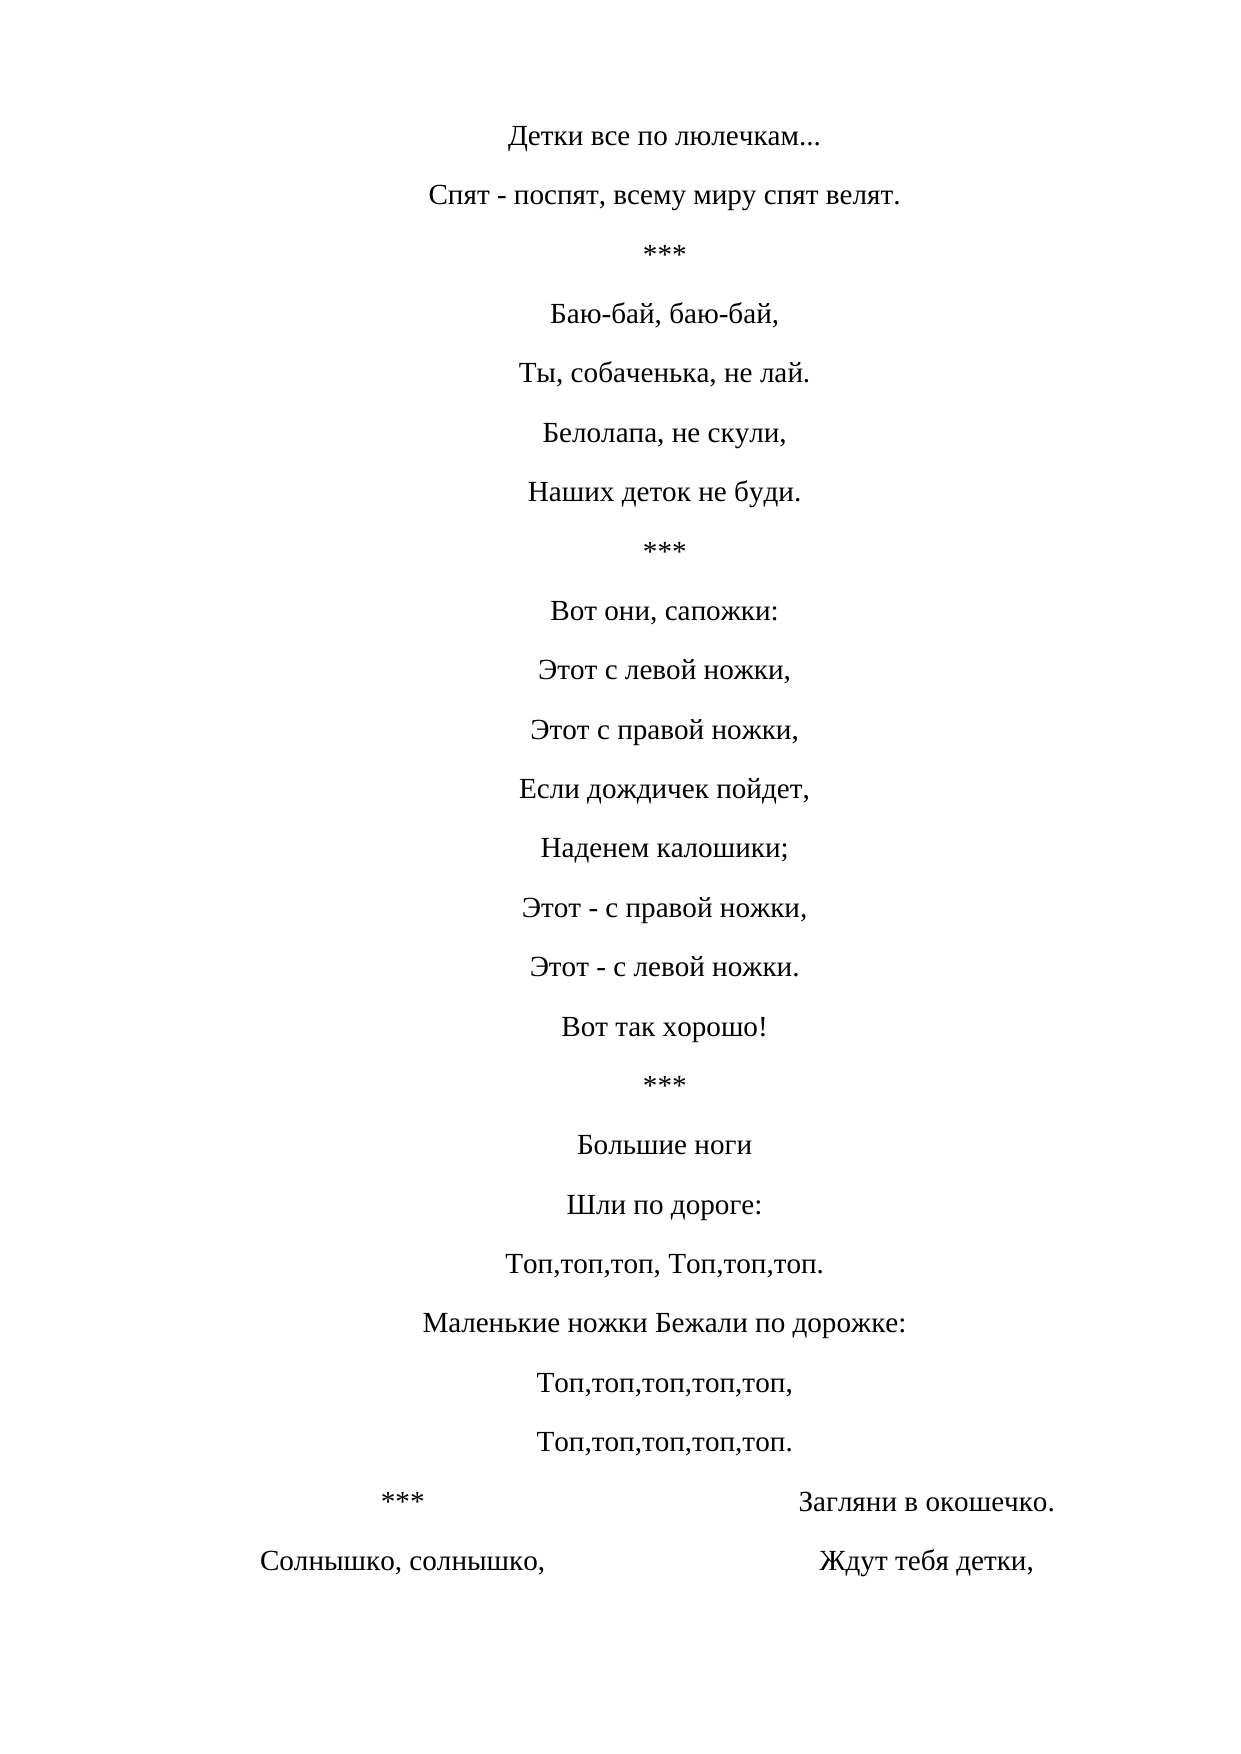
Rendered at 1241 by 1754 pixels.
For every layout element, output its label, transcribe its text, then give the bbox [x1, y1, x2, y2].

text *** [177, 1068, 1152, 1102]
text Наших деток не буди. [177, 474, 1152, 508]
text *** [177, 1484, 627, 1517]
text Этот - с левой ножки. [177, 949, 1152, 983]
text Детки все по люлечкам... [177, 118, 1152, 152]
text Топ,топ,топ,топ,топ. [177, 1424, 1152, 1458]
text Этот с правой ножки, [177, 712, 1152, 745]
text Этот с левой ножки, [177, 652, 1152, 686]
text Топ,топ,топ,топ,топ, [177, 1365, 1152, 1398]
text *** [177, 237, 1152, 270]
text Ты, собаченька, не лай. [177, 356, 1152, 389]
text Ждут тебя детки, [701, 1543, 1152, 1577]
text Большие ноги [177, 1127, 1152, 1161]
text Наденем калошики; [177, 831, 1152, 864]
text *** [177, 534, 1152, 567]
text Баю-бай, баю-бай, [177, 296, 1152, 330]
text Вот так хорошо! [177, 1009, 1152, 1042]
text Солнышко, солнышко, [177, 1543, 627, 1577]
text Шли по дороге: [177, 1187, 1152, 1220]
text Топ,топ,топ, Топ,топ,топ. [177, 1246, 1152, 1280]
text Маленькие ножки Бежали по дорожке: [177, 1306, 1152, 1339]
text Белолапа, не скули, [177, 415, 1152, 448]
text Спят - поспят, всему миру спят велят. [177, 177, 1152, 211]
text Загляни в окошечко. [701, 1484, 1152, 1517]
text Этот - с правой ножки, [177, 890, 1152, 923]
text Вот они, сапожки: [177, 593, 1152, 627]
text Если дождичек пойдет, [177, 771, 1152, 805]
